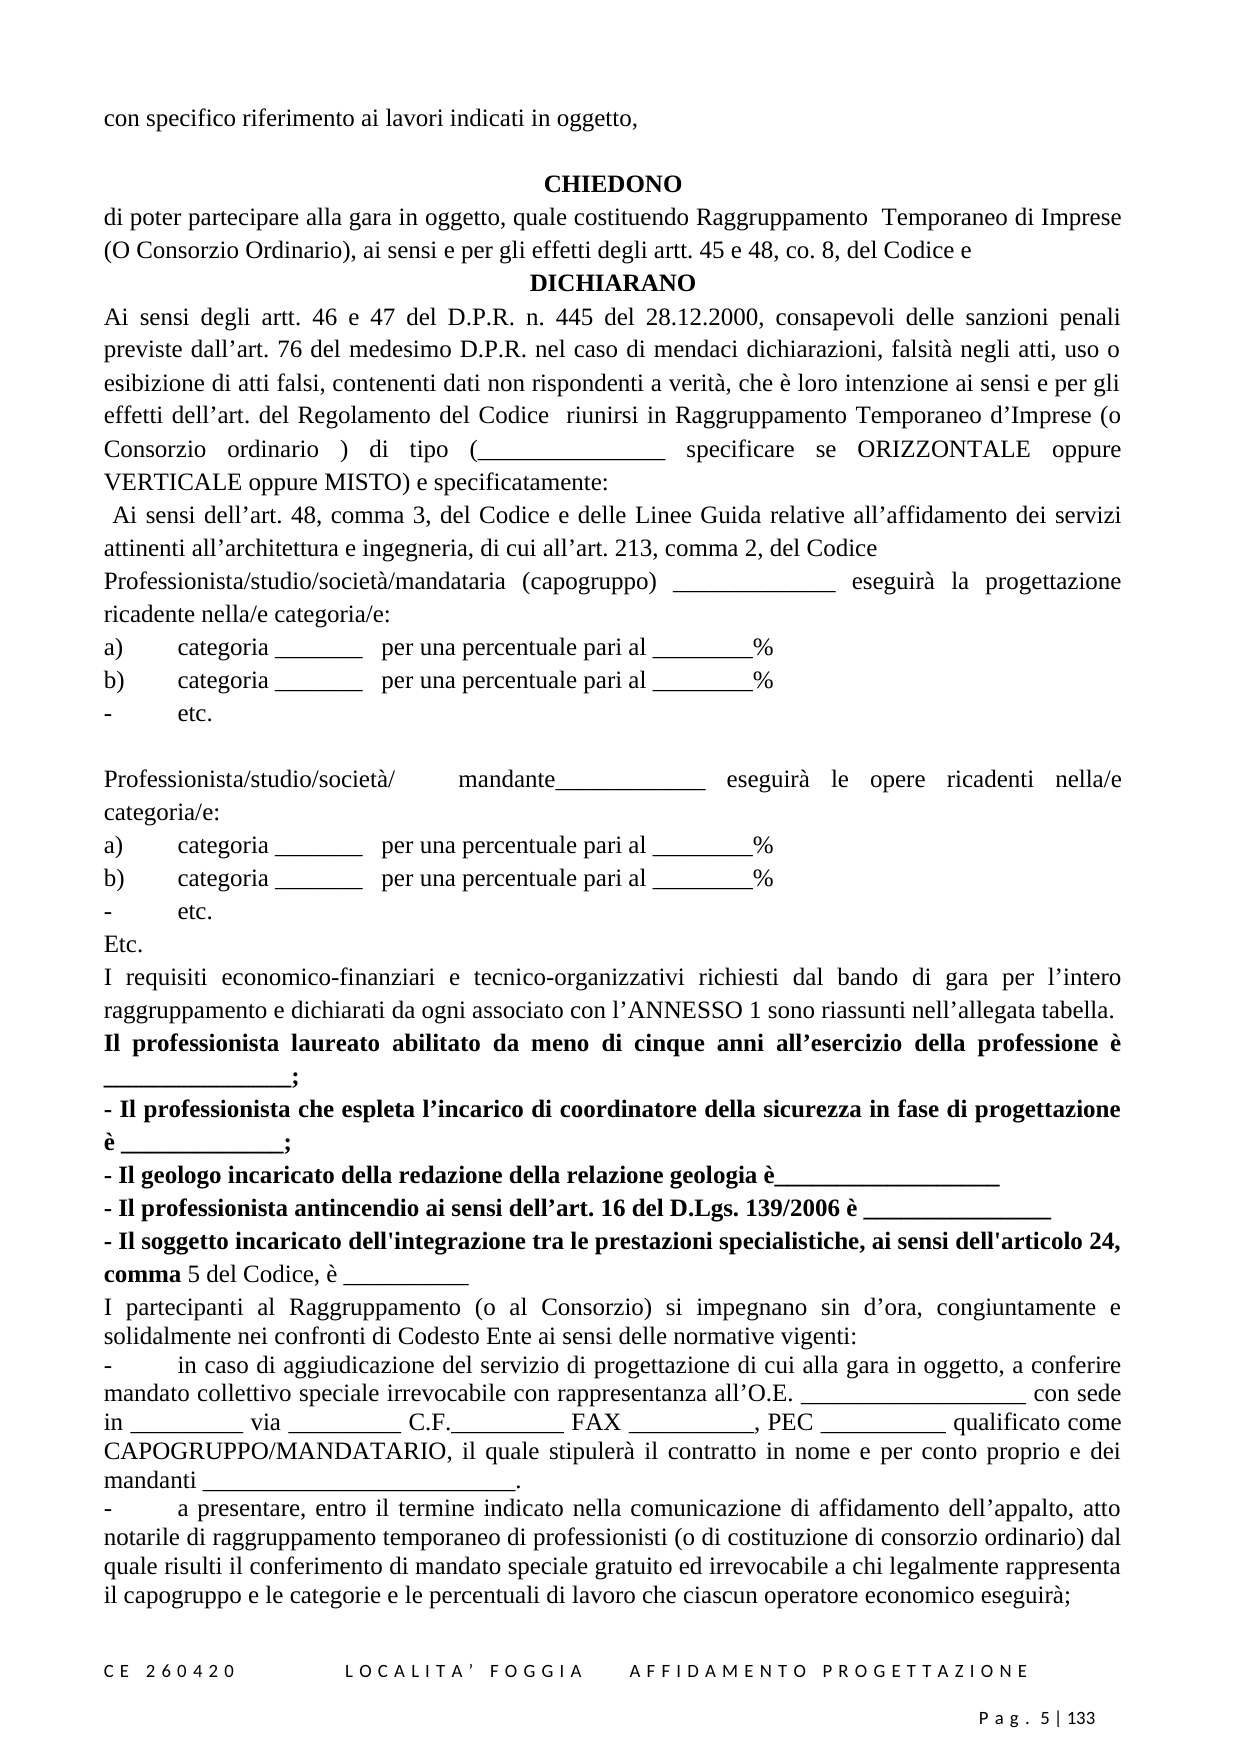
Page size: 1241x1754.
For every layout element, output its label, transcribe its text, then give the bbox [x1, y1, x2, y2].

text - etc. [103, 698, 1122, 727]
text - Il soggetto incaricato dell'integrazione tra le prestazioni specialistiche, ai sensi dell'articolo 24, comma 5 del Codice, è __________ [103, 1226, 1122, 1288]
text Ai sensi degli artt. 46 e 47 del D.P.R. n. 445 del 28.12.2000, consapevoli delle sanzioni penali previste dall’art. 76 del medesimo D.P.R. nel caso di mendaci dichiarazioni, falsità negli atti, uso o esibizione di atti falsi, contenenti dati non rispondenti a verità, che è loro intenzione ai sensi e per gli effetti dell’art. del Regolamento del Codice riunirsi in Raggruppamento Temporaneo d’Imprese (o Consorzio ordinario ) di tipo (_______________ specificare se ORIZZONTALE oppure VERTICALE oppure MISTO) e specificatamente: [103, 302, 1122, 495]
text b) categoria _______ per una percentuale pari al ________% [103, 665, 1122, 693]
text a) categoria _______ per una percentuale pari al ________% [103, 632, 1122, 661]
text Il professionista laureato abilitato da meno di cinque anni all’esercizio della professione è _______________; [103, 1028, 1122, 1090]
text b) categoria _______ per una percentuale pari al ________% [103, 863, 1122, 892]
text di poter partecipare alla gara in oggetto, quale costituendo Raggruppamento Temporaneo di Imprese (O Consorzio Ordinario), ai sensi e per gli effetti degli artt. 45 e 48, co. 8, del Codice e [103, 202, 1122, 264]
text Professionista/studio/società/mandataria (capogruppo) _____________ eseguirà la progettazione ricadente nella/e categoria/e: [103, 566, 1122, 627]
text CHIEDONO [103, 169, 1122, 198]
text - Il geologo incaricato della redazione della relazione geologia è__________________ [103, 1160, 1122, 1189]
text I requisiti economico-finanziari e tecnico-organizzativi richiesti dal bando di gara per l’intero raggruppamento e dichiarati da ogni associato con l’ANNESSO 1 sono riassunti nell’allegata tabella. [103, 962, 1122, 1024]
text - Il professionista antincendio ai sensi dell’art. 16 del D.Lgs. 139/2006 è _______________ [103, 1193, 1122, 1222]
text I partecipanti al Raggruppamento (o al Consorzio) si impegnano sin d’ora, congiuntamente e solidalmente nei confronti di Codesto Ente ai sensi delle normative vigenti: [103, 1292, 1122, 1350]
text Ai sensi dell’art. 48, comma 3, del Codice e delle Linee Guida relative all’affidamento dei servizi attinenti all’architettura e ingegneria, di cui all’art. 213, comma 2, del Codice [103, 500, 1122, 561]
text - a presentare, entro il termine indicato nella comunicazione di affidamento dell’appalto, atto notarile di raggruppamento temporaneo di professionisti (o di costituzione di consorzio ordinario) dal quale risulti il conferimento di mandato speciale gratuito ed irrevocabile a chi legalmente rappresenta il capogruppo e le categorie e le percentuali di lavoro che ciascun operatore economico eseguirà; [103, 1493, 1122, 1608]
text - in caso di aggiudicazione del servizio di progettazione di cui alla gara in oggetto, a conferire mandato collettivo speciale irrevocabile con rappresentanza all’O.E. __________________ con sede in _________ via _________ C.F._________ FAX __________, PEC __________ qualificato come CAPOGRUPPO/MANDATARIO, il quale stipulerà il contratto in nome e per conto proprio e dei mandanti _________________________. [103, 1350, 1122, 1493]
text DICHIARANO [103, 268, 1122, 297]
text Etc. [103, 929, 1122, 958]
text con specifico riferimento ai lavori indicati in oggetto, [103, 103, 1122, 132]
text - Il professionista che espleta l’incarico di coordinatore della sicurezza in fase di progettazione è _____________; [103, 1094, 1122, 1156]
text - etc. [103, 896, 1122, 925]
text Professionista/studio/società/ mandante____________ eseguirà le opere ricadenti nella/e categoria/e: [103, 764, 1122, 826]
text a) categoria _______ per una percentuale pari al ________% [103, 830, 1122, 859]
